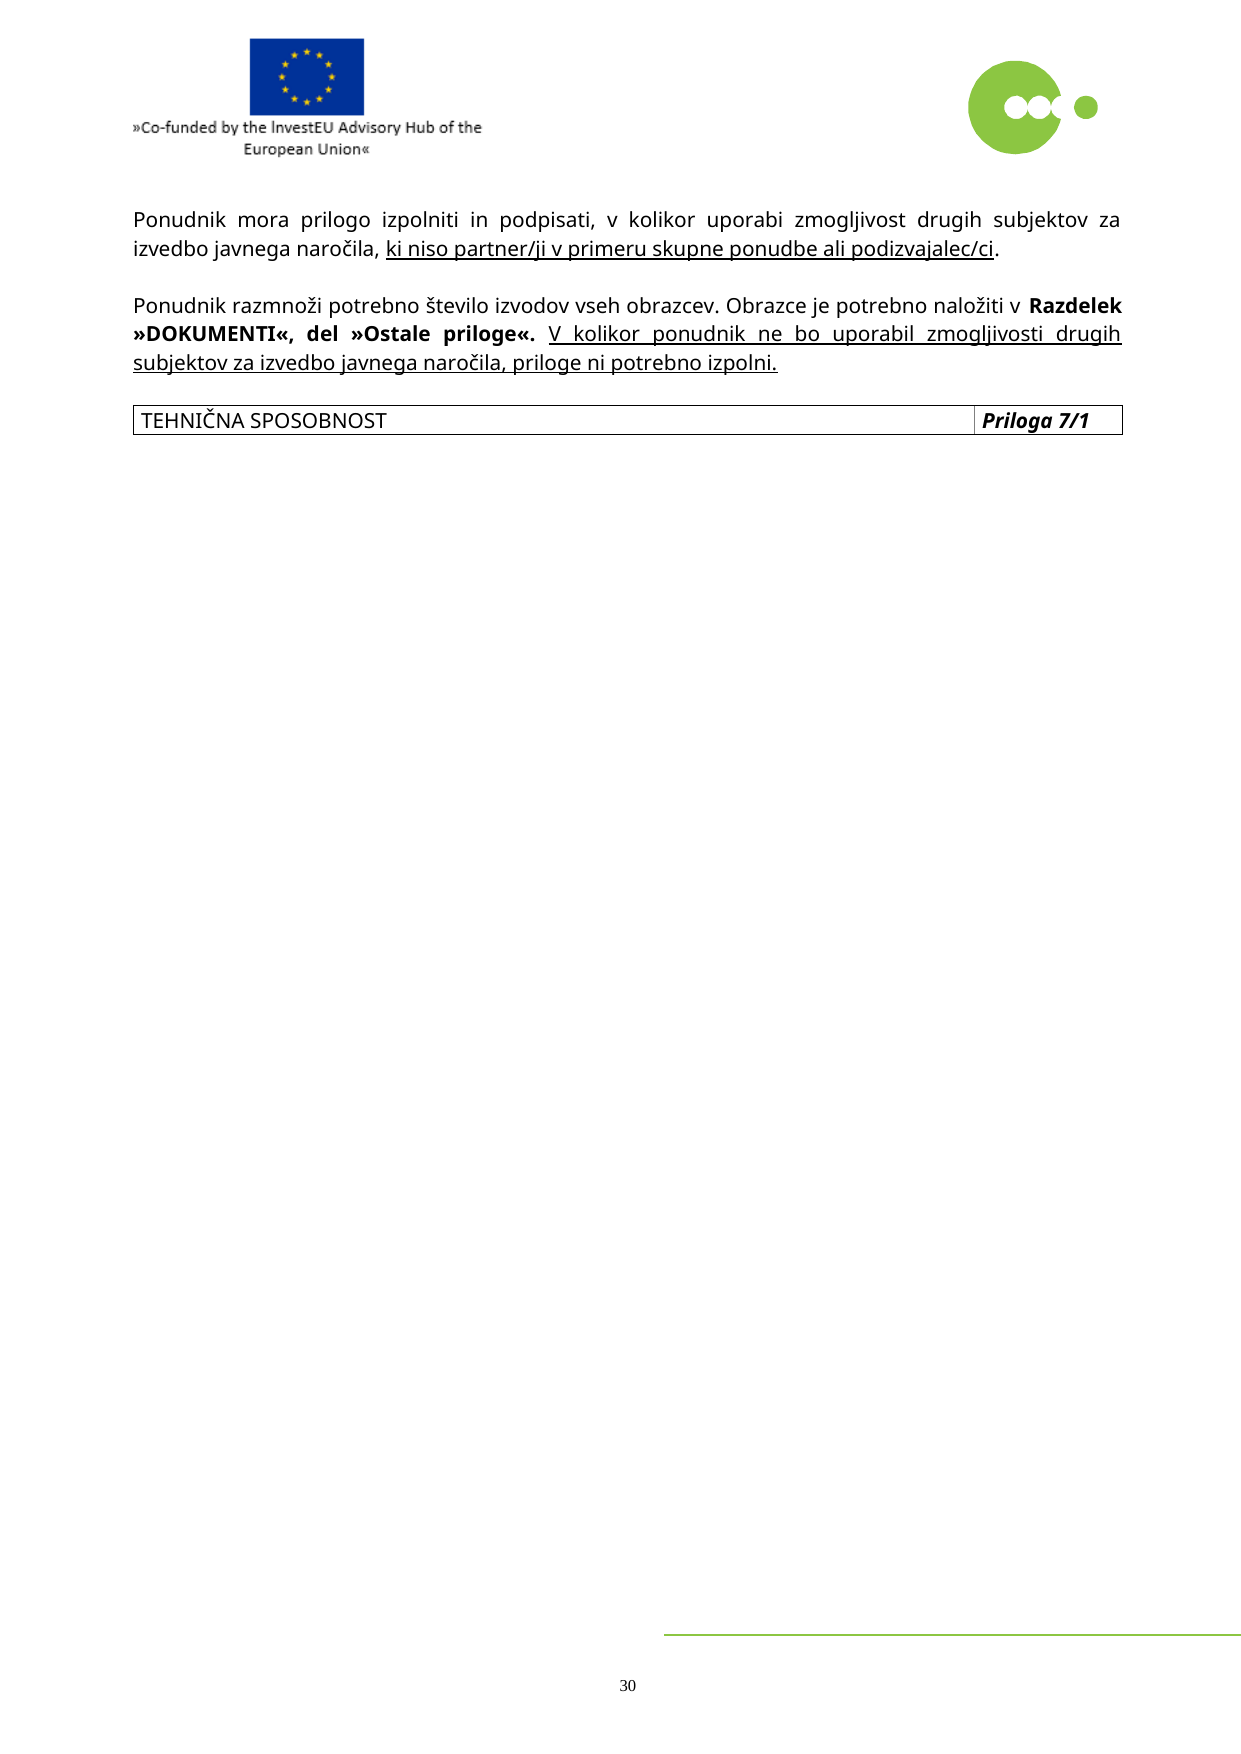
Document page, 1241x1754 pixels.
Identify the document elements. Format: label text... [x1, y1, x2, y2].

text Ponudnik mora prilogo izpolniti in podpisati, v kolikor uporabi zmogljivost drugih subjektov za izvedbo javnega naročila, ki niso partner/ji v primeru skupne ponudbe ali podizvajalec/ci. [133, 206, 1122, 262]
table_header TEHNIČNA SPOSOBNOST [134, 406, 974, 434]
picture [132, 24, 485, 160]
text Ponudnik razmnoži potrebno število izvodov vseh obrazcev. Obrazce je potrebno naložiti v Razdelek »DOKUMENTI«, del »Ostale priloge«. V kolikor ponudnik ne bo uporabil zmogljivosti drugih subjektov za izvedbo javnega naročila, priloge ni potrebno izpolni. [133, 291, 1122, 376]
table_header Priloga 7/1 [975, 406, 1122, 434]
